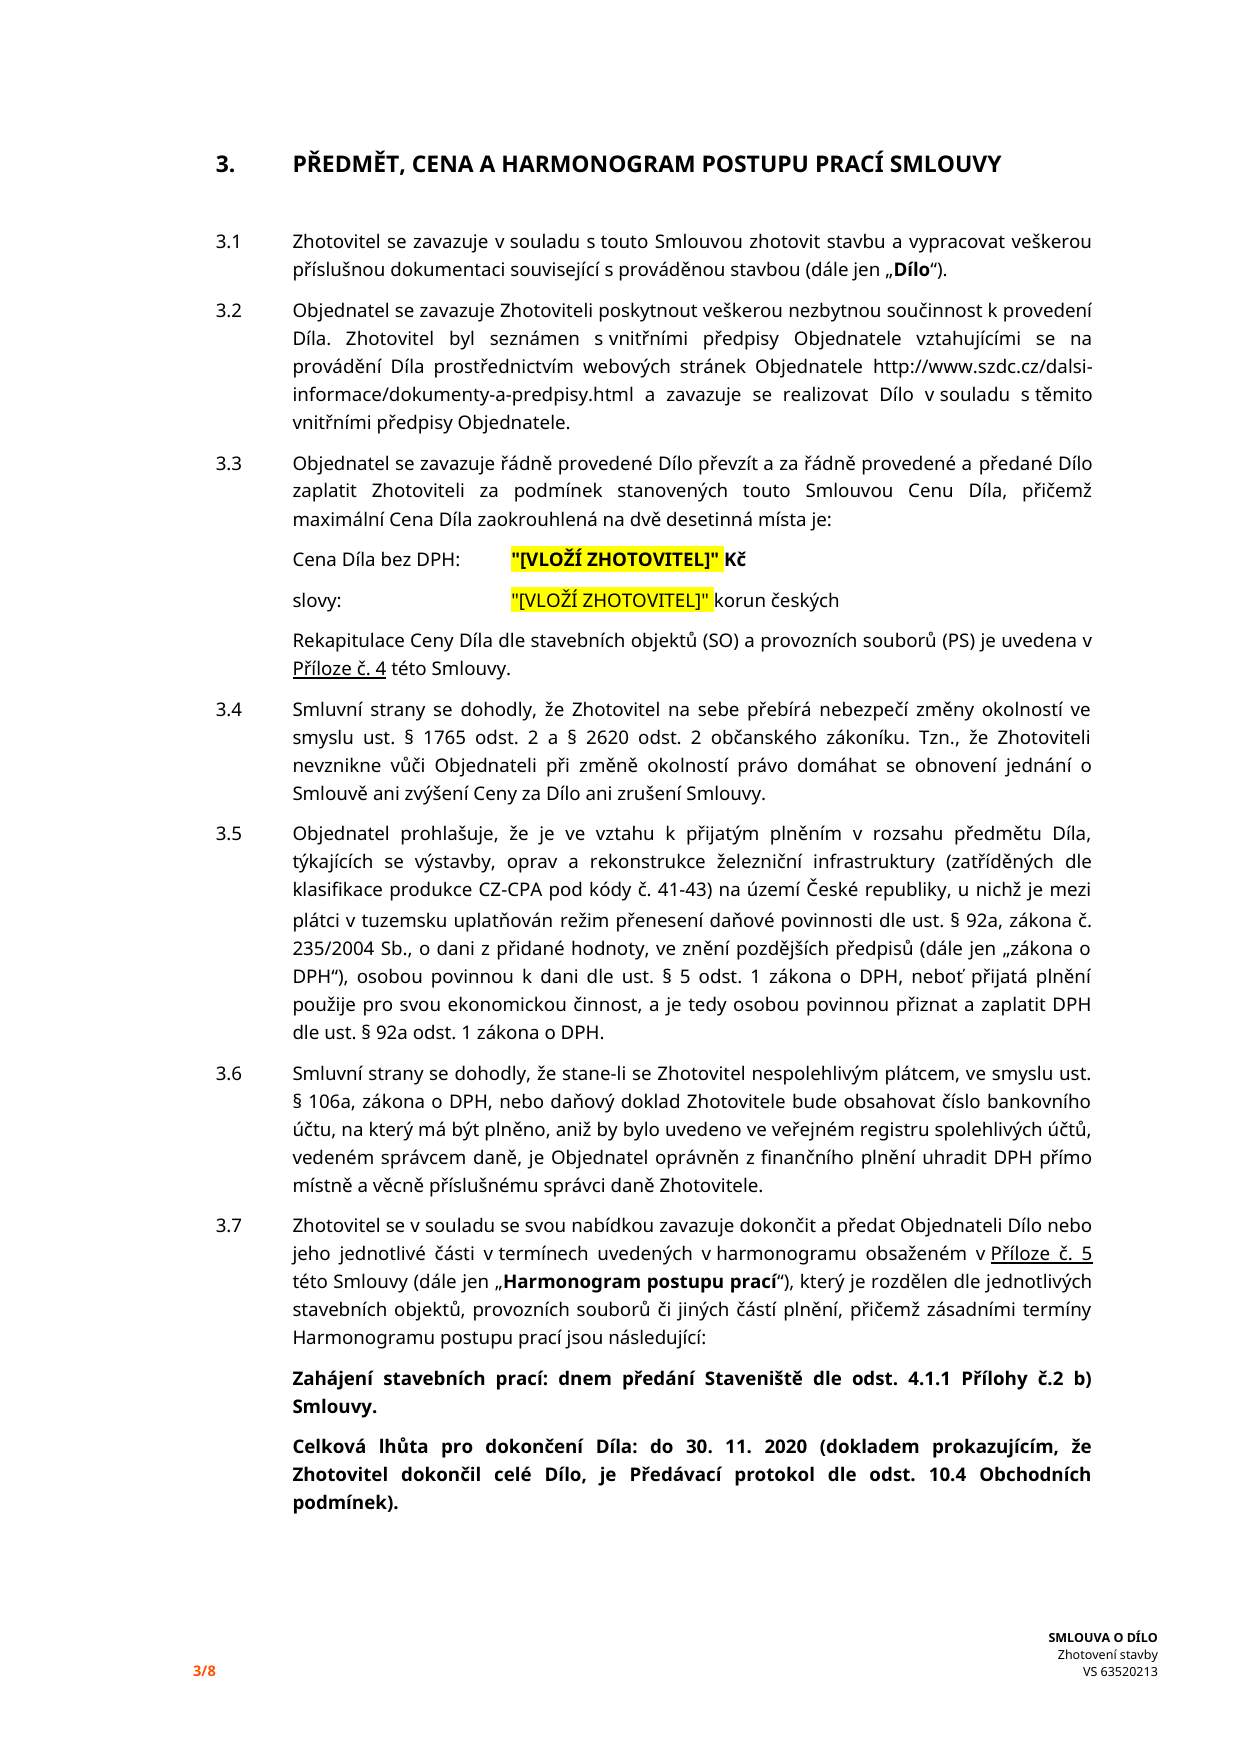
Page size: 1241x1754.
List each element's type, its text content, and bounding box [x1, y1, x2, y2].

text Rekapitulace Ceny Díla dle stavebních objektů (SO) a provozních souborů (PS) je uvedena v Příloze č. 4 této Smlouvy. [292, 627, 1093, 681]
text Celková lhůta pro dokončení Díla: do 30. 11. 2020 (dokladem prokazujícím, že Zhotovitel dokončil celé Dílo, je Předávací protokol dle odst. 10.4 Obchodních podmínek). [292, 1434, 1093, 1515]
text slovy: korun českých [714, 587, 1093, 612]
text Zhotovitel se v souladu se svou nabídkou zavazuje dokončit a předat Objednateli Dílo nebo jeho jednotlivé části v termínech uvedených v harmonogramu obsaženém v Příloze č. 5 této Smlouvy (dále jen „Harmonogram postupu prací“), který je rozdělen dle jednotlivých stavebních objektů, provozních souborů či jiných částí plnění, přičemž zásadními termíny Harmonogramu postupu prací jsou následující: [216, 1212, 1093, 1350]
text Cena Díla bez DPH: Kč [292, 546, 511, 572]
text Zhotovitel se zavazuje v souladu s touto Smlouvou zhotovit stavbu a vypracovat veškerou příslušnou dokumentaci související s prováděnou stavbou (dále jen „Dílo“). [216, 229, 1093, 282]
text Smluvní strany se dohodly, že Zhotovitel na sebe přebírá nebezpečí změny okolností ve smyslu ust. § 1765 odst. 2 a § 2620 odst. 2 občanského zákoníku. Tzn., že Zhotoviteli nevznikne vůči Objednateli při změně okolností právo domáhat se obnovení jednání o Smlouvě ani zvýšení Ceny za Dílo ani zrušení Smlouvy. [216, 696, 1093, 806]
text Objednatel prohlašuje, že je ve vztahu k přijatým plněním v rozsahu předmětu Díla, týkajících se výstavby, oprav a rekonstrukce železniční infrastruktury (zatříděných dle klasifikace produkce CZ-CPA pod kódy č. 41-43) na území České republiky, u nichž je mezi plátci v tuzemsku uplatňován režim přenesení daňové povinnosti dle ust. § 92a, zákona č. 235/2004 Sb., o dani z přidané hodnoty, ve znění pozdějších předpisů (dále jen „zákona o DPH“), osobou povinnou k dani dle ust. § 5 odst. 1 zákona o DPH, neboť přijatá plnění použije pro svou ekonomickou činnost, a je tedy osobou povinnou přiznat a zaplatit DPH dle ust. § 92a odst. 1 zákona o DPH. [216, 821, 1093, 1045]
text PŘEDMĚT, CENA A HARMONOGRAM POSTUPU PRACÍ SMLOUVY [216, 147, 1093, 179]
text slovy: korun českých [292, 587, 511, 612]
text Objednatel se zavazuje Zhotoviteli poskytnout veškerou nezbytnou součinnost k provedení Díla. Zhotovitel byl seznámen s vnitřními předpisy Objednatele vztahujícími se na provádění Díla prostřednictvím webových stránek Objednatele http://www.szdc.cz/dalsi-informace/dokumenty-a-predpisy.html a zavazuje se realizovat Dílo v souladu s těmito vnitřními předpisy Objednatele. [216, 297, 1093, 435]
text Objednatel se zavazuje řádně provedené Dílo převzít a za řádně provedené a předané Dílo zaplatit Zhotoviteli za podmínek stanovených touto Smlouvou Cenu Díla, přičemž maximální Cena Díla zaokrouhlená na dvě desetinná místa je: [216, 450, 1093, 531]
text Zahájení stavebních prací: dnem předání Staveniště dle odst. 4.1.1 Přílohy č.2 b) Smlouvy. [292, 1365, 1093, 1419]
text Smluvní strany se dohodly, že stane-li se Zhotovitel nespolehlivým plátcem, ve smyslu ust. § 106a, zákona o DPH, nebo daňový doklad Zhotovitele bude obsahovat číslo bankovního účtu, na který má být plněno, aniž by bylo uvedeno ve veřejném registru spolehlivých účtů, vedeném správcem daně, je Objednatel oprávněn z finančního plnění uhradit DPH přímo místně a věcně příslušnému správci daně Zhotovitele. [216, 1060, 1093, 1197]
text Cena Díla bez DPH: Kč [724, 546, 1093, 572]
